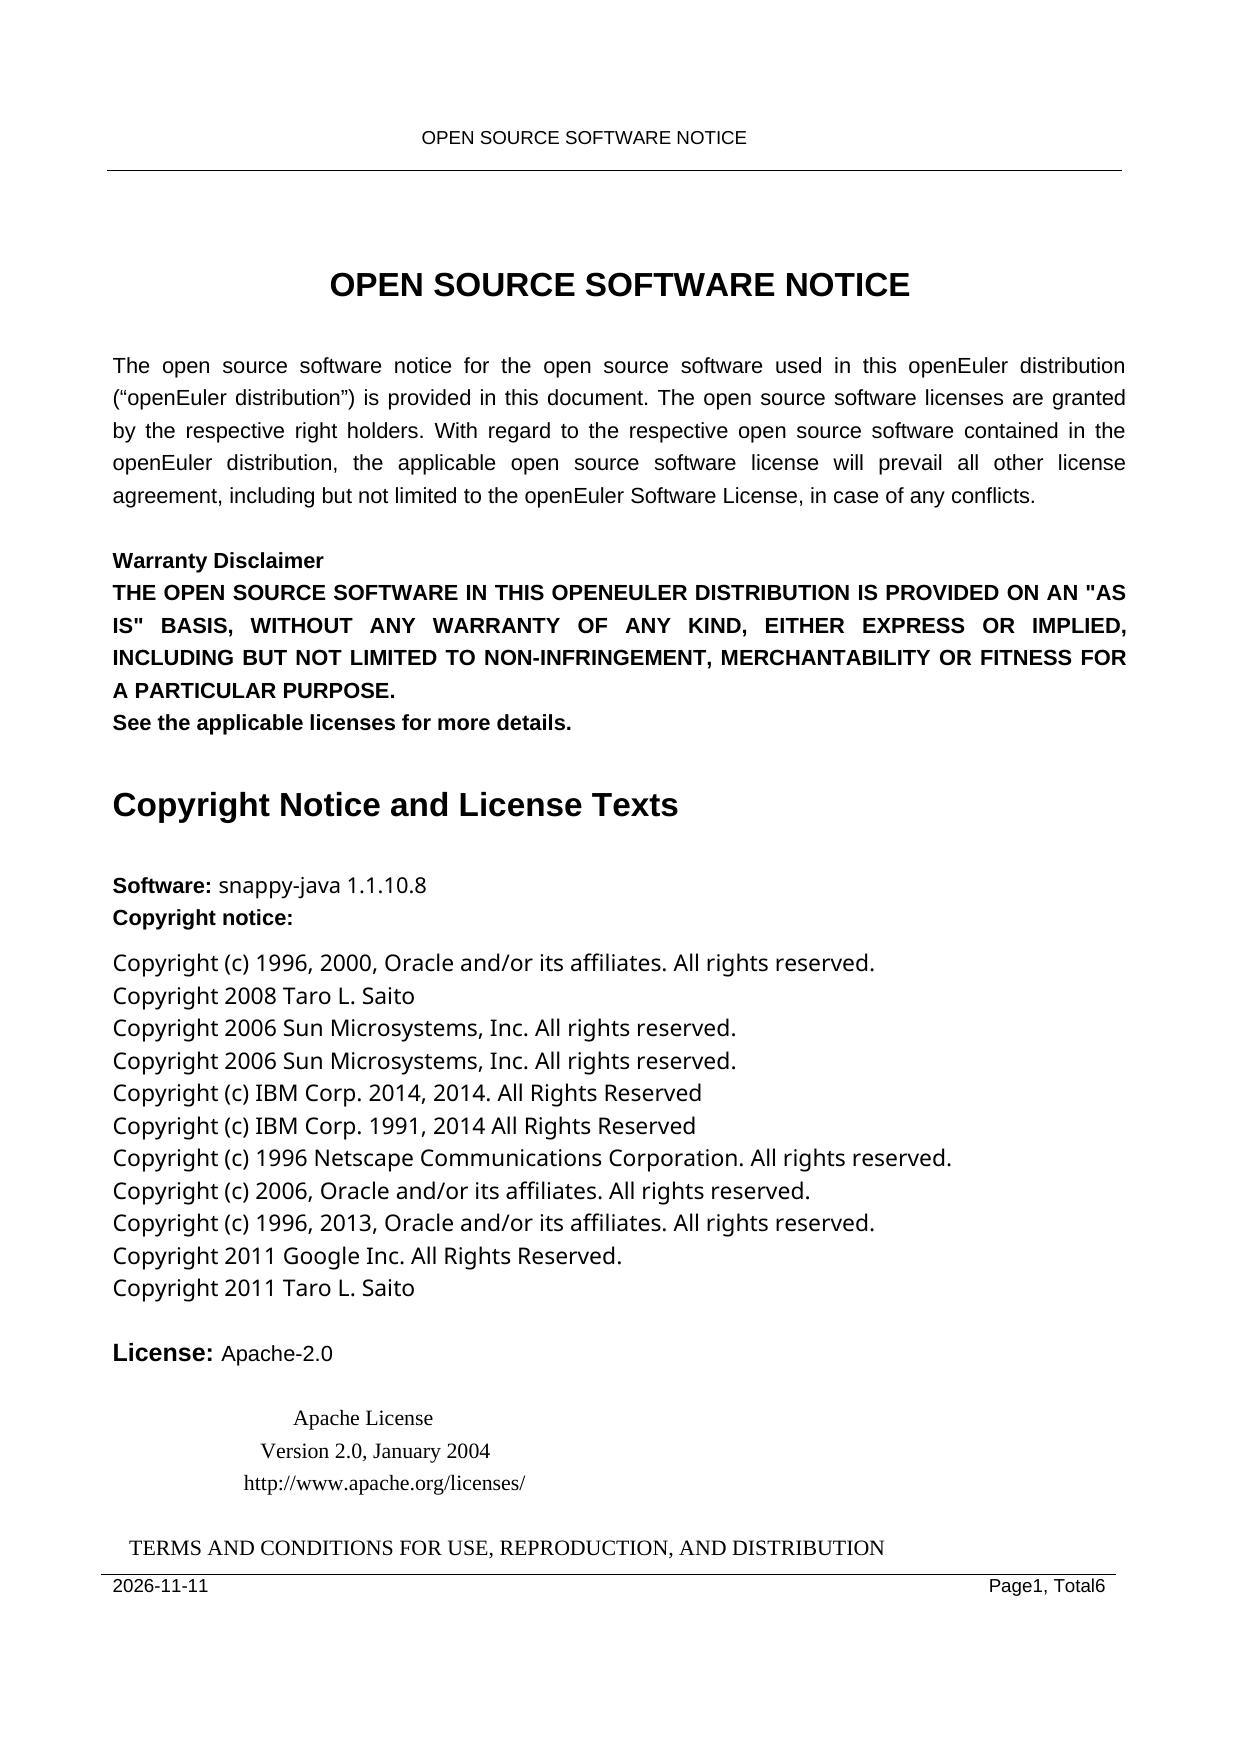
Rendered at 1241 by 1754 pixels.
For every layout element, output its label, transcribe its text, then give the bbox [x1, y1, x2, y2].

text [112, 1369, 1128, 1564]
text The open source software notice for the open source software used in this openEuler distribution (“openEuler distribution”) is provided in this document. The open source software licenses are granted by the respective right holders. With regard to the respective open source software contained in the openEuler distribution, the applicable open source software license will prevail all other license agreement, including but not limited to the openEuler Software License, in case of any conflicts. [112, 349, 1128, 511]
text THE OPEN SOURCE SOFTWARE IN THIS OPENEULER DISTRIBUTION IS PROVIDED ON AN "AS IS" BASIS, WITHOUT ANY WARRANTY OF ANY KIND, EITHER EXPRESS OR IMPLIED, INCLUDING BUT NOT LIMITED TO NON-INFRINGEMENT, MERCHANTABILITY OR FITNESS FOR A PARTICULAR PURPOSE. See the applicable licenses for more details. [112, 576, 1128, 739]
text Warranty Disclaimer [112, 544, 1128, 576]
text Copyright Notice and License Texts [112, 771, 1128, 836]
text Copyright (c) 1996, 2000, Oracle and/or its affiliates. All rights reserved. Copyright 2008 Taro L. Saito Copyright 2006 Sun Microsystems, Inc. All rights reserved. Copyright 2006 Sun Microsystems, Inc. All rights reserved. Copyright (c) IBM Corp. 2014, 2014. All Rights Reserved Copyright (c) IBM Corp. 1991, 2014 All Rights Reserved Copyright (c) 1996 Netscape Communications Corporation. All rights reserved. Copyright (c) 2006, Oracle and/or its affiliates. All rights reserved. Copyright (c) 1996, 2013, Oracle and/or its affiliates. All rights reserved. Copyright 2011 Google Inc. All Rights Reserved. Copyright 2011 Taro L. Saito [112, 947, 1128, 1337]
text OPEN SOURCE SOFTWARE NOTICE [112, 251, 1128, 316]
title Software: snappy-java 1.1.10.8 [112, 869, 1128, 901]
text License: Apache-2.0 [112, 1337, 1128, 1369]
text Copyright notice: [112, 901, 1128, 934]
